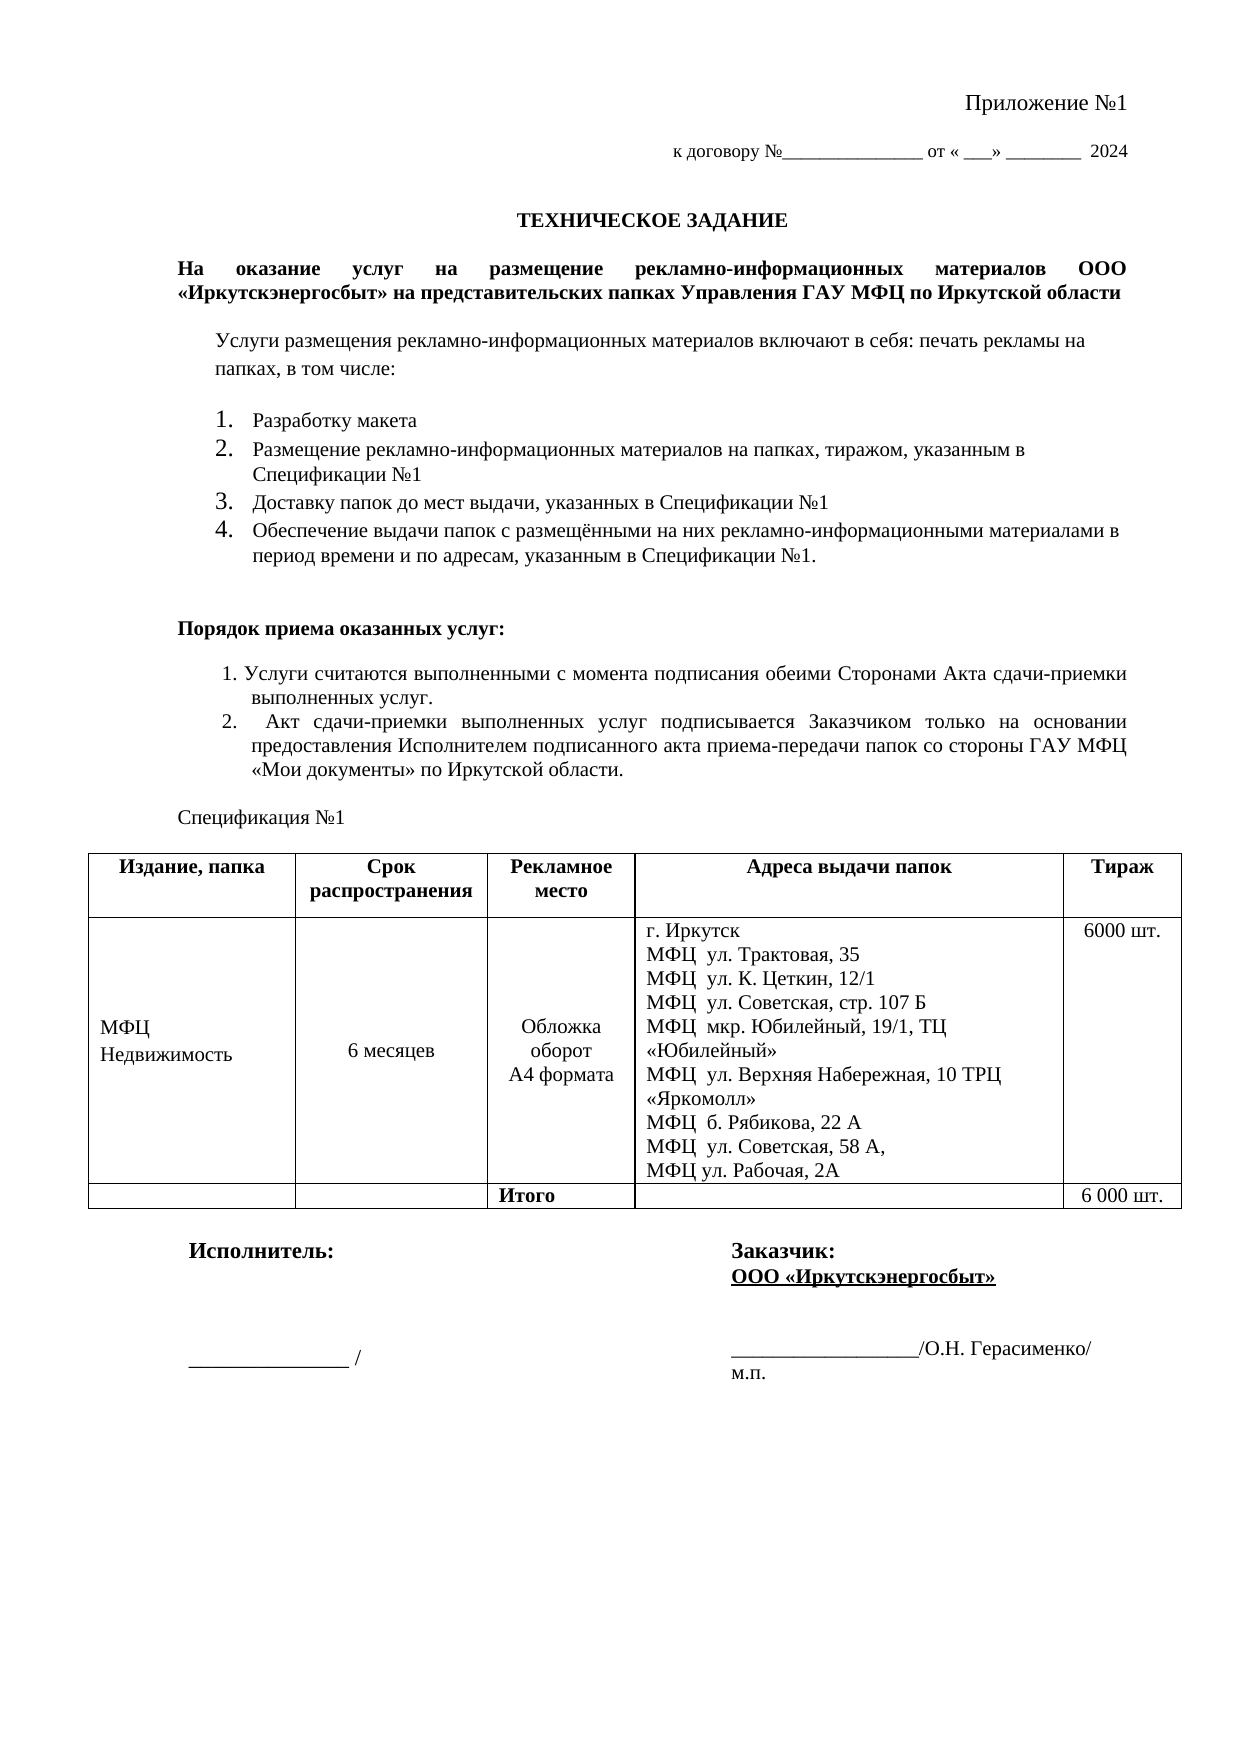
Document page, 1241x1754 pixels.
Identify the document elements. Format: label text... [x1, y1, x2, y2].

table_header Срок распространения [296, 854, 487, 917]
table_header Тираж [1064, 854, 1181, 917]
table_cell МФЦ Недвижимость [89, 918, 295, 1182]
table_cell [89, 1184, 295, 1207]
table_cell г. Иркутск МФЦ ул. Трактовая, 35 МФЦ ул. К. Цеткин, 12/1 МФЦ ул. Советская, стр. 107 Б МФЦ мкр. Юбилейный, 19/1, ТЦ «Юбилейный» МФЦ ул. Верхняя Набережная, 10 ТРЦ «Яркомолл» МФЦ б. Рябикова, 22 А МФЦ ул. Советская, 58 А, МФЦ ул. Рабочая, 2А [636, 918, 1063, 1182]
table_cell [636, 1184, 1063, 1207]
table_header Издание, папка [89, 854, 295, 917]
text Приложение №1 [177, 89, 1128, 115]
text 2. Акт сдачи-приемки выполненных услуг подписывается Заказчиком только на основании предоставления Исполнителем подписанного акта приема-передачи папок со стороны ГАУ МФЦ «Мои документы» по Иркутской области. [222, 709, 1128, 781]
text Услуги размещения рекламно-информационных материалов включают в себя: печать рекламы на папках, в том числе: [215, 328, 1128, 380]
text Порядок приема оказанных услуг: [177, 616, 1128, 640]
table_cell 6 месяцев [296, 918, 487, 1182]
list Разработку макета [215, 404, 1128, 433]
table_cell 6000 шт. [1064, 918, 1181, 1182]
table_header Адреса выдачи папок [636, 854, 1063, 917]
table_header Рекламное место [488, 854, 634, 917]
text 1. Услуги считаются выполненными с момента подписания обеими Сторонами Акта сдачи-приемки выполненных услуг. [222, 661, 1128, 709]
table_header Заказчик: ООО «Иркутскэнергосбыт» __________________/О.Н. Герасименко/ м.п. [720, 1237, 1163, 1528]
text к договору №_______________ от « ___» ________ 2024 [177, 140, 1128, 161]
text ТЕХНИЧЕСКОЕ ЗАДАНИЕ [177, 208, 1128, 232]
table_cell 6 000 шт. [1064, 1184, 1181, 1207]
table_cell Обложка оборот А4 формата [488, 918, 634, 1182]
text Спецификация №1 [177, 805, 1128, 829]
list Обеспечение выдачи папок с размещёнными на них рекламно-информационными материалами в период времени и по адресам, указанным в Спецификации №1. [215, 514, 1128, 567]
table_cell [296, 1184, 487, 1207]
table_cell Итого [488, 1184, 634, 1207]
text На оказание услуг на размещение рекламно-информационных материалов ООО «Иркутскэнергосбыт» на представительских папках Управления ГАУ МФЦ по Иркутской области [177, 256, 1128, 304]
list Размещение рекламно-информационных материалов на папках, тиражом, указанным в Спецификации №1 [215, 433, 1128, 486]
table_header Исполнитель: ______________ / [177, 1237, 720, 1528]
list Доставку папок до мест выдачи, указанных в Спецификации №1 [215, 486, 1128, 514]
